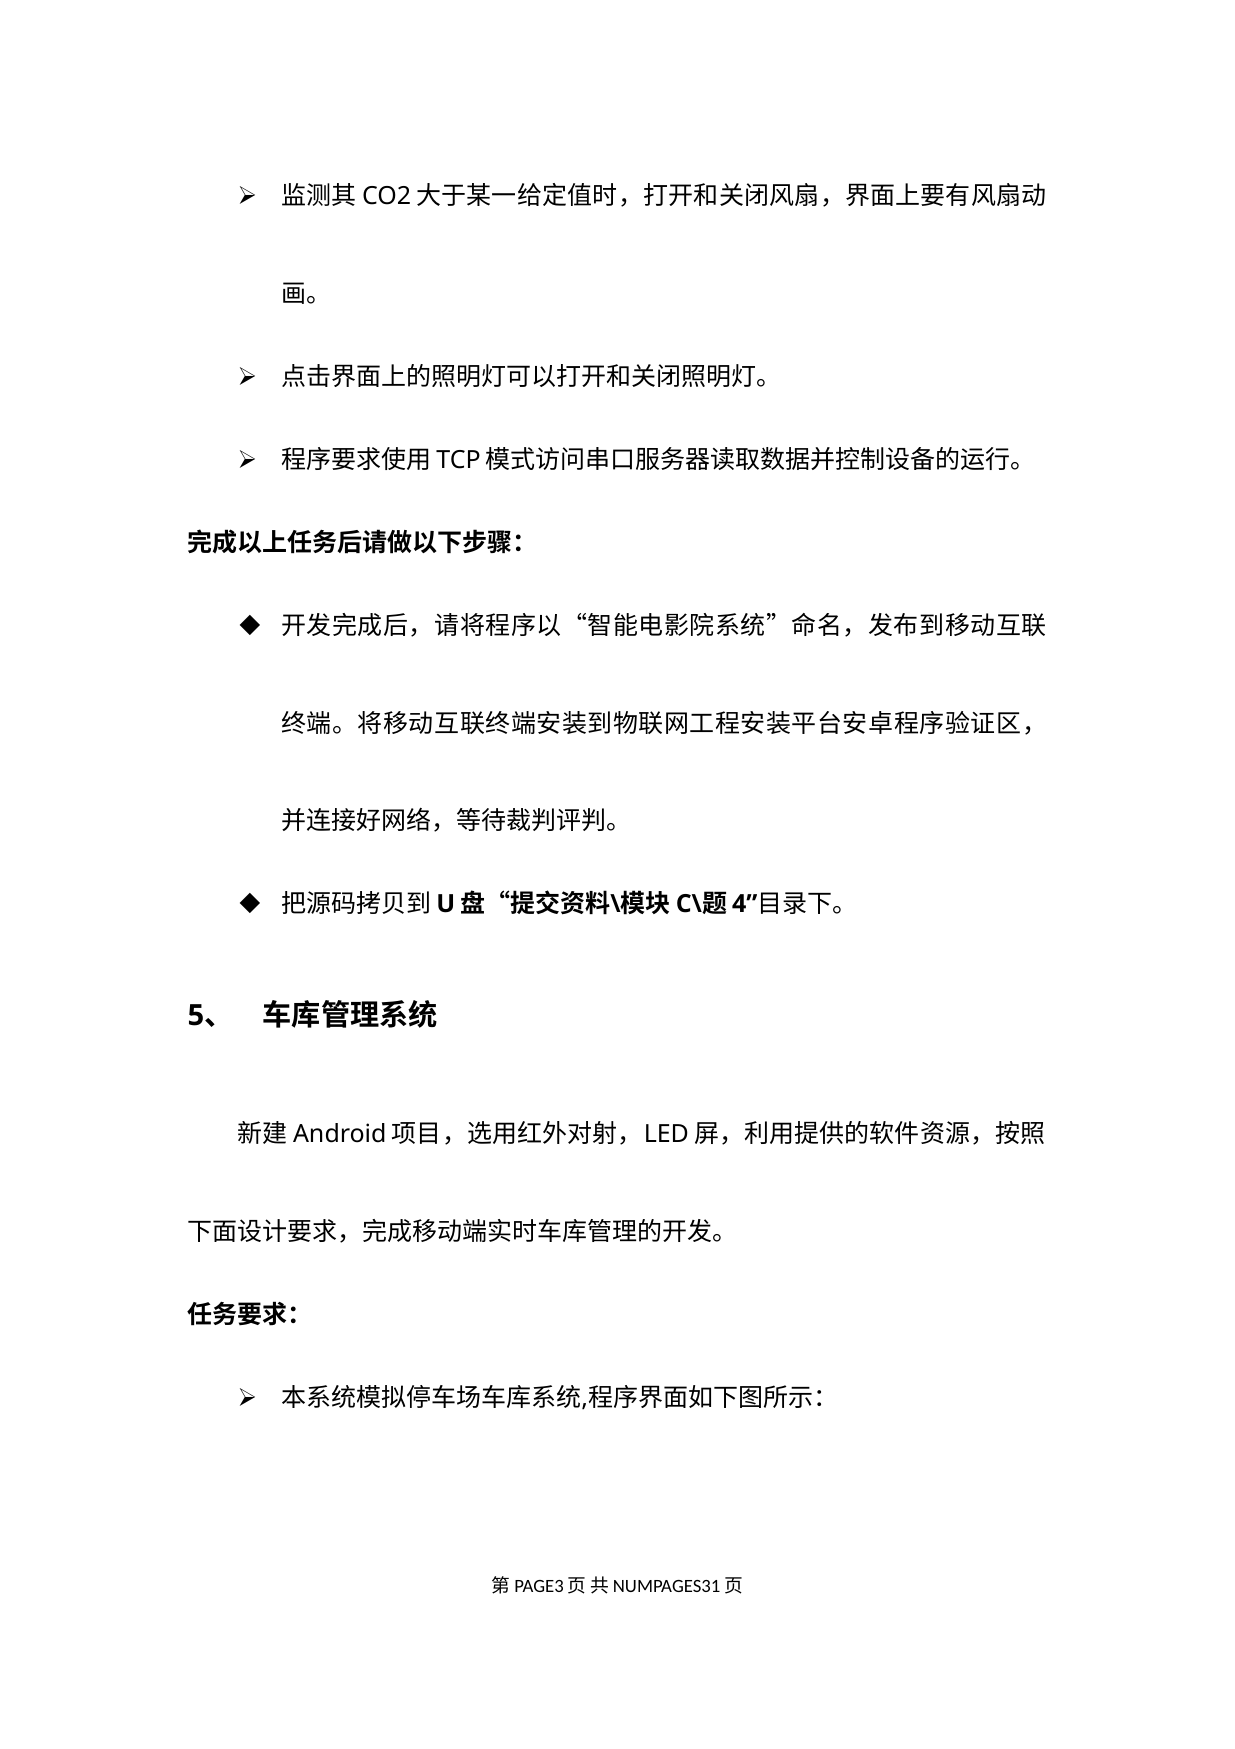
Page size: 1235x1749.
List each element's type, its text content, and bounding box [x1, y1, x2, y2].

list 点击界面上的照明灯可以打开和关闭照明灯。 [237, 342, 1047, 407]
list 本系统模拟停车场车库系统,程序界面如下图所示： [237, 1363, 1047, 1428]
text 新建Android项目，选用红外对射，LED屏，利用提供的软件资源，按照下面设计要求，完成移动端实时车库管理的开发。 [187, 1099, 1047, 1262]
text 任务要求： [187, 1280, 1047, 1345]
list 开发完成后，请将程序以“智能电影院系统”命名，发布到移动互联终端。将移动互联终端安装到物联网工程安装平台安卓程序验证区，并连接好网络，等待裁判评判。 [237, 591, 1047, 851]
subtitle 车库管理系统 [187, 980, 1047, 1045]
list 把源码拷贝到U盘“提交资料\模块C\题4”目录下。 [237, 869, 1047, 934]
list 监测其CO2大于某一给定值时，打开和关闭风扇，界面上要有风扇动画。 [237, 161, 1047, 324]
list 程序要求使用TCP模式访问串口服务器读取数据并控制设备的运行。 [237, 425, 1047, 490]
text 完成以上任务后请做以下步骤： [187, 508, 1047, 573]
